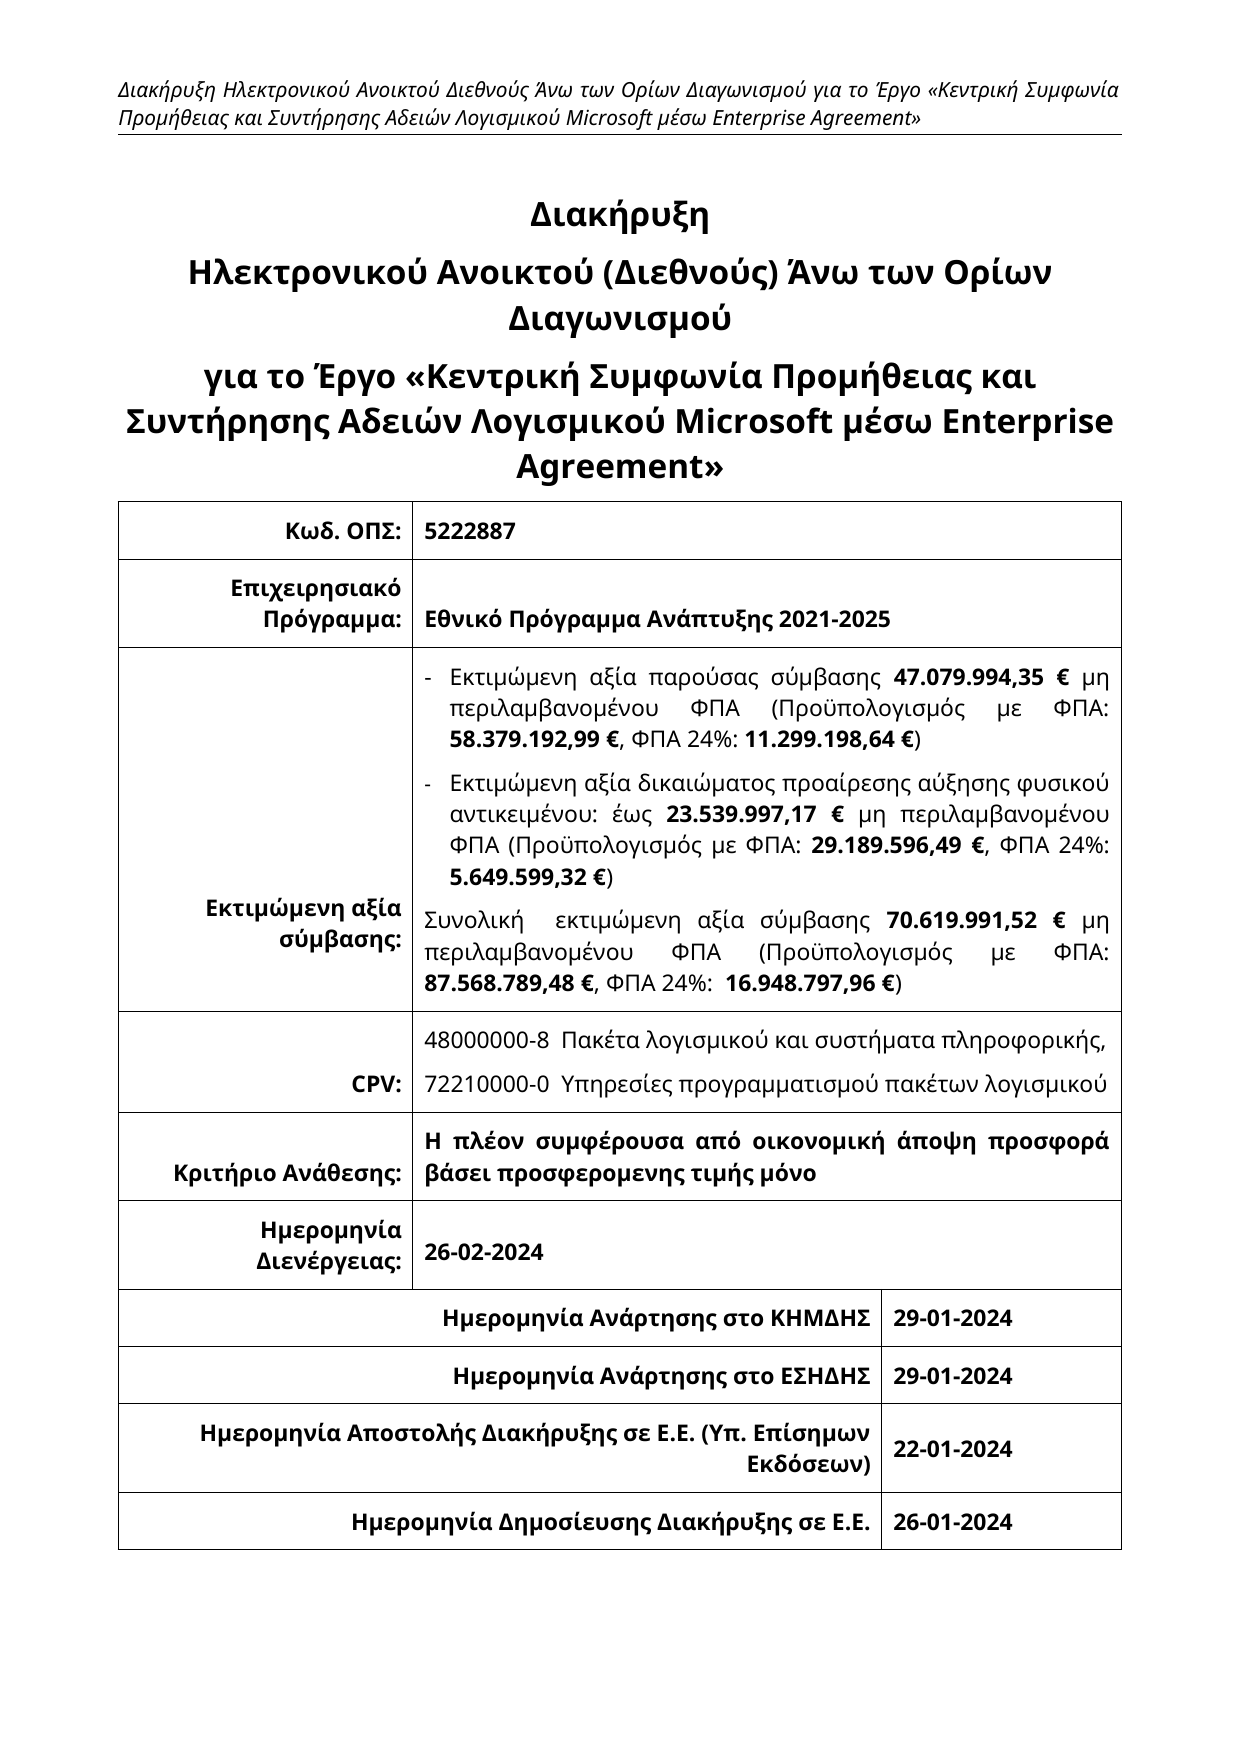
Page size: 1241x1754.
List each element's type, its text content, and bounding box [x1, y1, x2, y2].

table_cell Εθνικό Πρόγραμμα Ανάπτυξης 2021-2025 [413, 560, 1121, 647]
table_cell Ημερομηνία Δημοσίευσης Διακήρυξης σε Ε.Ε. [119, 1493, 881, 1549]
text για το Έργο «Κεντρική Συμφωνία Προμήθειας και Συντήρησης Αδειών Λογισμικού Microsoft μέσω Enterprise Agreement» [118, 352, 1122, 489]
table_cell 26-02-2024 [413, 1201, 1121, 1289]
text Ηλεκτρονικού Ανοικτού (Διεθνούς) Άνω των Ορίων Διαγωνισμού [118, 249, 1122, 340]
table_cell Ημερομηνία Αποστολής Διακήρυξης σε Ε.Ε. (Υπ. Επίσημων Εκδόσεων) [119, 1404, 881, 1492]
text Διακήρυξη [118, 191, 1122, 237]
table_cell 26-01-2024 [882, 1493, 1121, 1549]
table_cell Ημερομηνία Ανάρτησης στο ΕΣΗΔΗΣ [119, 1347, 881, 1403]
table_cell Εκτιμώμενη αξία σύμβασης: [119, 648, 412, 1011]
table_cell CPV: [119, 1012, 412, 1112]
table_cell 22-01-2024 [882, 1404, 1121, 1492]
table_cell 29-01-2024 [882, 1290, 1121, 1346]
table_cell Επιχειρησιακό Πρόγραμμα: [119, 560, 412, 647]
table_cell 48000000-8 Πακέτα λογισμικού και συστήματα πληροφορικής, 72210000-0 Υπηρεσίες προγραμματισμού πακέτων λογισμικού [413, 1012, 1121, 1112]
table_cell Εκτιμώμενη αξία παρούσας σύμβασης 47.079.994,35 € μη περιλαμβανομένου ΦΠΑ (Προϋπολογισμός με ΦΠΑ: 58.379.192,99 €, ΦΠΑ 24%: 11.299.198,64 €) Εκτιμώμενη αξία δικαιώματος προαίρεσης αύξησης φυσικού αντικειμένου: έως 23.539.997,17 € μη περιλαμβανομένου ΦΠΑ (Προϋπολογισμός με ΦΠΑ: 29.189.596,49 €, ΦΠΑ 24%: 5.649.599,32 €) Συνολική εκτιμώμενη αξία σύμβασης 70.619.991,52 € μη περιλαμβανομένου ΦΠΑ (Προϋπολογισμός με ΦΠΑ: 87.568.789,48 €, ΦΠΑ 24%: 16.948.797,96 €) [413, 648, 1121, 1011]
table_cell Κριτήριο Ανάθεσης: [119, 1113, 412, 1200]
table_header 5222887 [413, 502, 1121, 558]
table_cell Ημερομηνία Διενέργειας: [119, 1201, 412, 1289]
table_cell Ημερομηνία Ανάρτησης στο ΚΗΜΔΗΣ [119, 1290, 881, 1346]
table_header Κωδ. ΟΠΣ: [119, 502, 412, 558]
table_cell Η πλέον συμφέρουσα από οικονομική άποψη προσφορά βάσει προσφερομενης τιμής μόνο [413, 1113, 1121, 1200]
table_cell 29-01-2024 [882, 1347, 1121, 1403]
